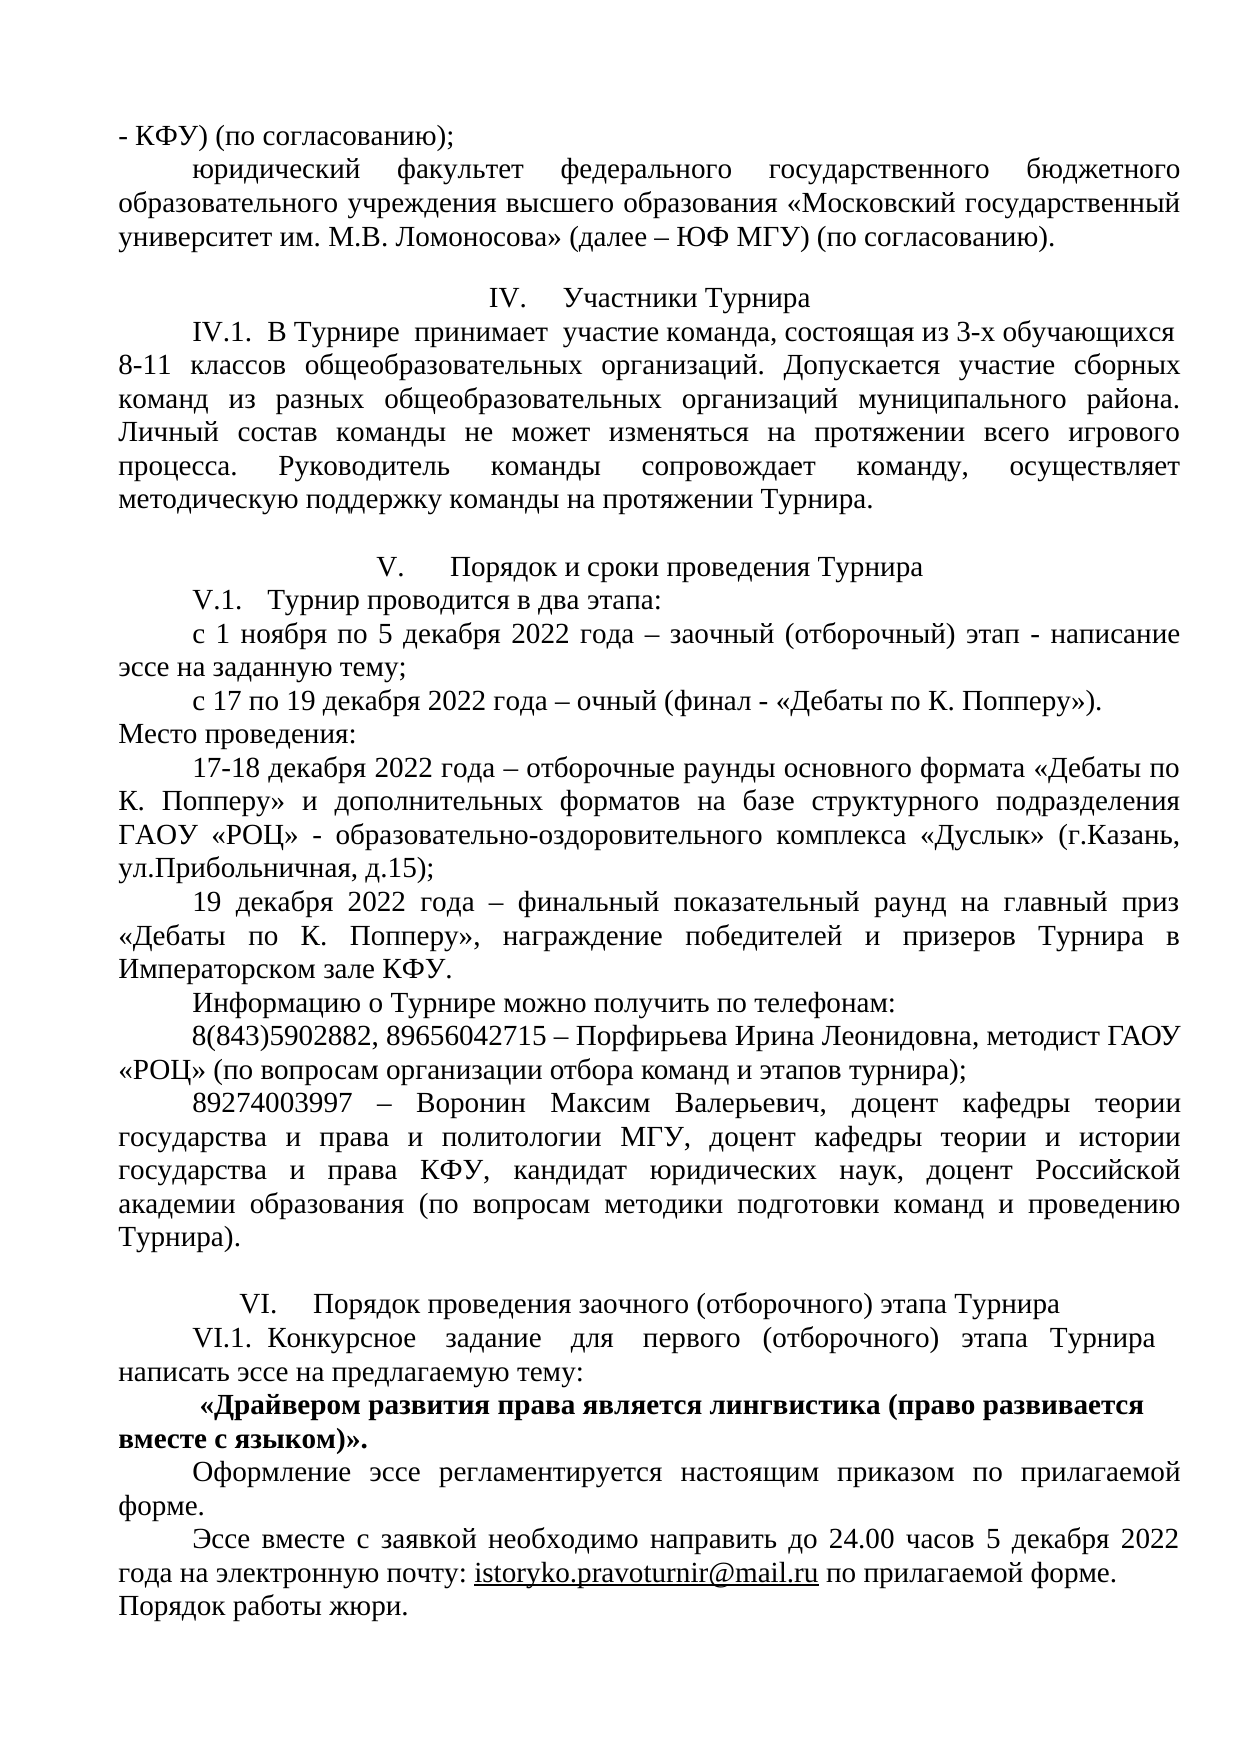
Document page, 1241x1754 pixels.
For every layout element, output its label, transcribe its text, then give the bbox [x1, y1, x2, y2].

text написать эссе на предлагаемую тему: [118, 1354, 1181, 1387]
text Информацию о Турнире можно получить по телефонам: [118, 985, 1181, 1018]
list Участники Турнира [118, 280, 1181, 314]
list Конкурсное задание для первого (отборочного) этапа Турнира [192, 1320, 1181, 1354]
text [118, 118, 1181, 152]
text с 17 по 19 декабря 2022 года – очный (финал - «Дебаты по К. Попперу»). [118, 683, 1181, 716]
list Турнир проводится в два этапа: [192, 582, 1181, 616]
text Эссе вместе с заявкой необходимо направить до 24.00 часов 5 декабря 2022 года на электронную почту: istoryko.pravoturnir@mail.ru по прилагаемой форме. [118, 1521, 1181, 1588]
text 17-18 декабря 2022 года – отборочные раунды основного формата «Дебаты по К. Попперу» и дополнительных форматов на базе структурного подразделения ГАОУ «РОЦ» - образовательно-оздоровительного комплекса «Дуслык» (г.Казань, ул.Прибольничная, д.15); [118, 750, 1181, 884]
text 19 декабря 2022 года – финальный показательный раунд на главный приз «Дебаты по К. Попперу», награждение победителей и призеров Турнира в Императорском зале КФУ. [118, 884, 1181, 985]
text 89274003997 – Воронин Максим Валерьевич, доцент кафедры теории государства и права и политологии МГУ, доцент кафедры теории и истории государства и права КФУ, кандидат юридических наук, доцент Российской академии образования (по вопросам методики подготовки команд и проведению Турнира). [118, 1085, 1181, 1253]
text 8(843)5902882, 89656042715 – Порфирьева Ирина Леонидовна, методист ГАОУ «РОЦ» (по вопросам организации отбора команд и этапов турнира); [118, 1018, 1181, 1085]
list В Турнире принимает участие команда, состоящая из 3-х обучающихся [192, 314, 1181, 347]
text юридический факультет федерального государственного бюджетного образовательного учреждения высшего образования «Московский государственный университет им. М.В. Ломоносова» (далее – ЮФ МГУ) (по согласованию). [118, 152, 1181, 252]
list Порядок проведения заочного (отборочного) этапа Турнира [118, 1287, 1181, 1320]
list Порядок и сроки проведения Турнира [118, 549, 1181, 582]
text «Драйвером развития права является лингвистика (право развивается вместе с языком)». [118, 1387, 1181, 1454]
text Оформление эссе регламентируется настоящим приказом по прилагаемой форме. [118, 1454, 1181, 1521]
text с 1 ноября по 5 декабря 2022 года – заочный (отборочный) этап - написание эссе на заданную тему; [118, 616, 1181, 683]
text Место проведения: [118, 716, 1181, 750]
text 8-11 классов общеобразовательных организаций. Допускается участие сборных команд из разных общеобразовательных организаций муниципального района. Личный состав команды не может изменяться на протяжении всего игрового процесса. Руководитель команды сопровождает команду, осуществляет методическую поддержку команды на протяжении Турнира. [118, 347, 1181, 515]
text Порядок работы жюри. [118, 1588, 1181, 1622]
